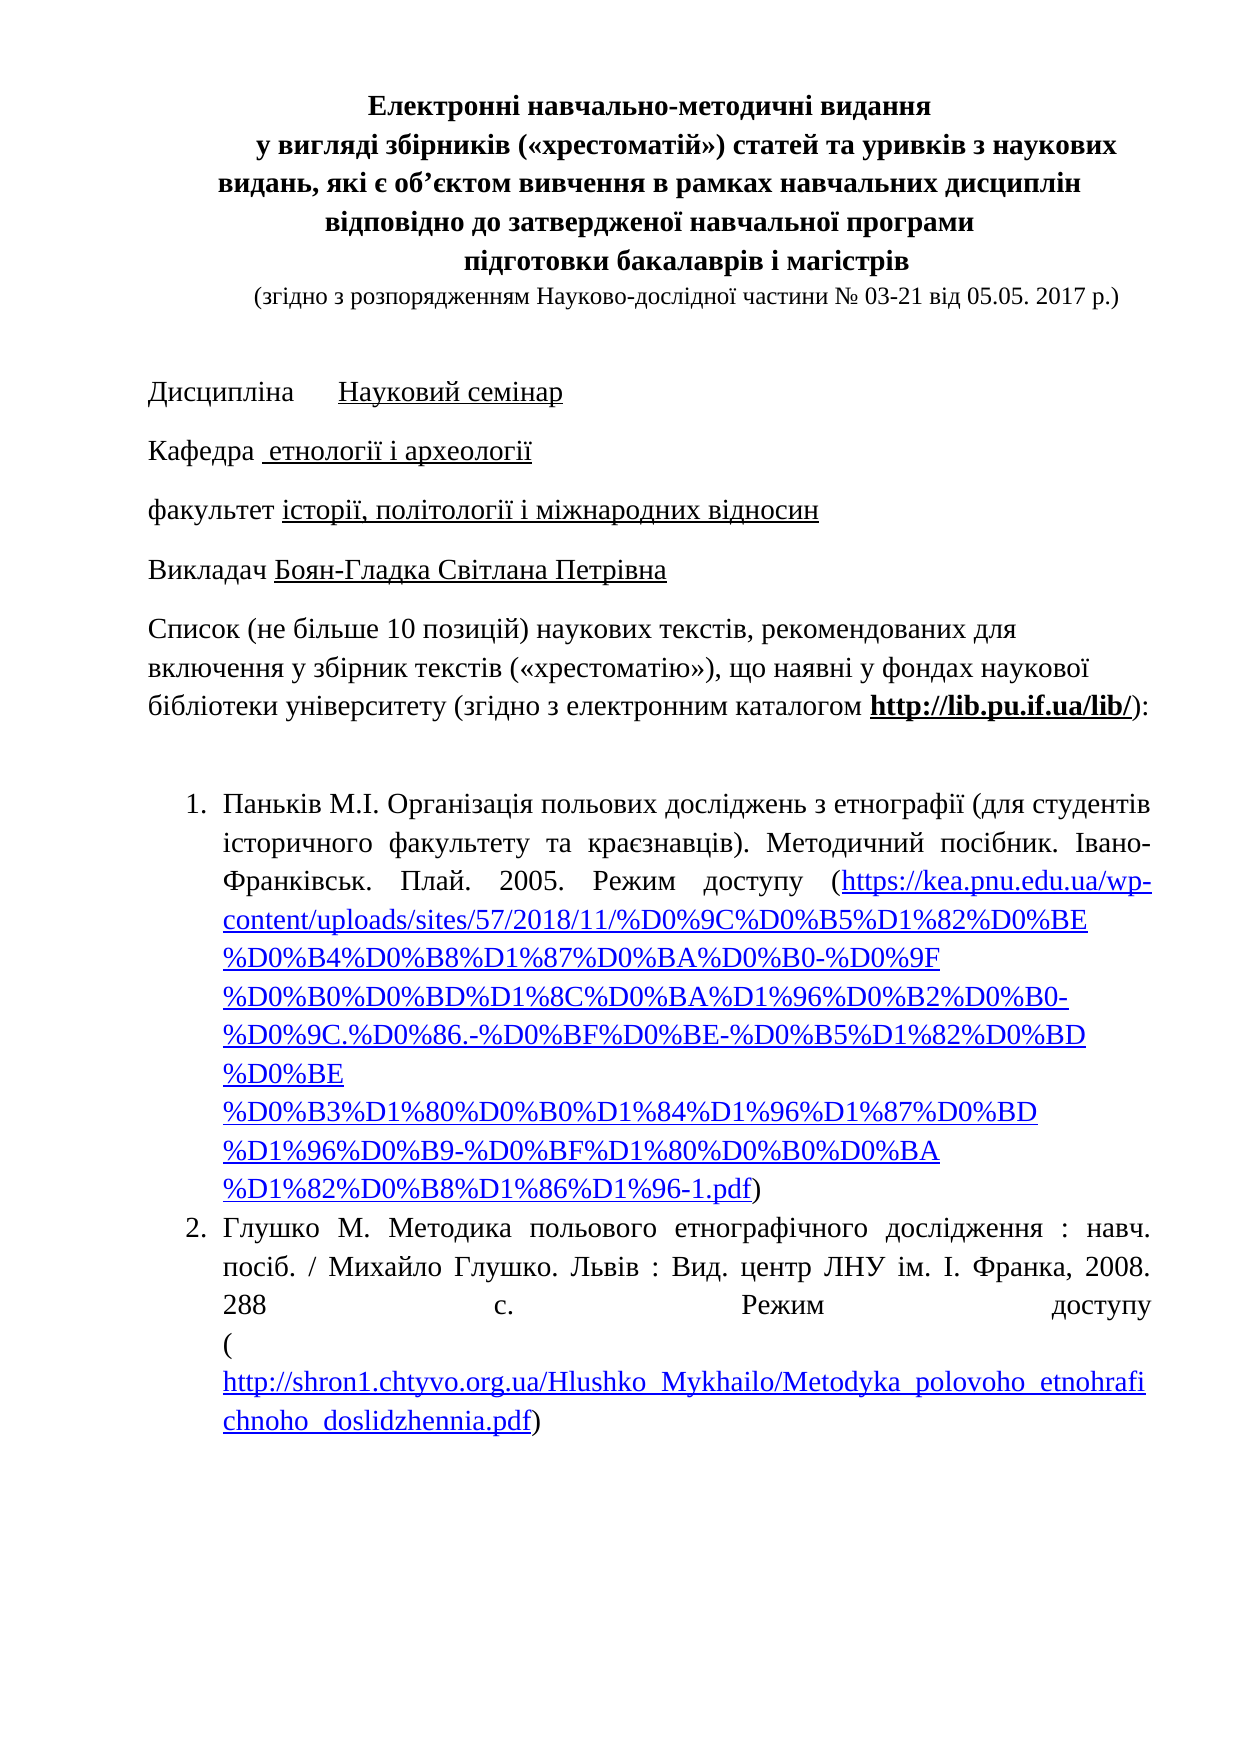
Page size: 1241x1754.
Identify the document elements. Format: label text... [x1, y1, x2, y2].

text у вигляді збірників («хрестоматій») статей та уривків з наукових видань, які є об’єктом вивчення в рамках навчальних дисциплін відповідно до затвердженої навчальної програми [148, 127, 1152, 238]
list Паньків М.І. Організація польових досліджень з етнографії (для студентів історичного факультету та краєзнавців). Методичний посібник. Івано-Франківськ. Плай. 2005. Режим доступу (https://kea.pnu.edu.ua/wp-content/uploads/sites/57/2018/11/%D0%9C%D0%B5%D1%82%D0%BE%D0%B4%D0%B8%D1%87%D0%BA%D0%B0-%D0%9F%D0%B0%D0%BD%D1%8C%D0%BA%D1%96%D0%B2%D0%B0-%D0%9C.%D0%86.-%D0%BF%D0%BE-%D0%B5%D1%82%D0%BD%D0%BE%D0%B3%D1%80%D0%B0%D1%84%D1%96%D1%87%D0%BD%D1%96%D0%B9-%D0%BF%D1%80%D0%B0%D0%BA%D1%82%D0%B8%D1%86%D1%96-1.pdf) [185, 786, 1152, 1205]
text Список (не більше 10 позицій) наукових текстів, рекомендованих для включення у збірник текстів («хрестоматію»), що наявні у фондах наукової бібліотеки університету (згідно з електронним каталогом http://lib.pu.if.ua/lib/): [148, 611, 1152, 722]
text (згідно з розпорядженням Науково-дослідної частини № 03-21 від 05.05. 2017 р.) [148, 281, 1152, 310]
text підготовки бакалаврів і магістрів [148, 243, 1152, 276]
text Викладач Боян-Гладка Світлана Петрівна [148, 552, 1152, 585]
list Глушко М. Методика польового етнографічного дослідження : навч. посіб. / Михайло Глушко. Львів : Вид. центр ЛНУ ім. І. Франка, 2008. 288 с. Режим доступу (http://shron1.chtyvo.org.ua/Hlushko_Mykhailo/Metodyka_polovoho_etnohrafichnoho_doslidzhennia.pdf) [185, 1210, 1152, 1436]
text Дисципліна Науковий семінар [148, 374, 1152, 407]
text Електронні навчально-методичні видання [148, 88, 1152, 122]
text Кафедра етнології і археології [148, 433, 1152, 467]
text факультет історії, політології і міжнародних відносин [148, 492, 1152, 526]
